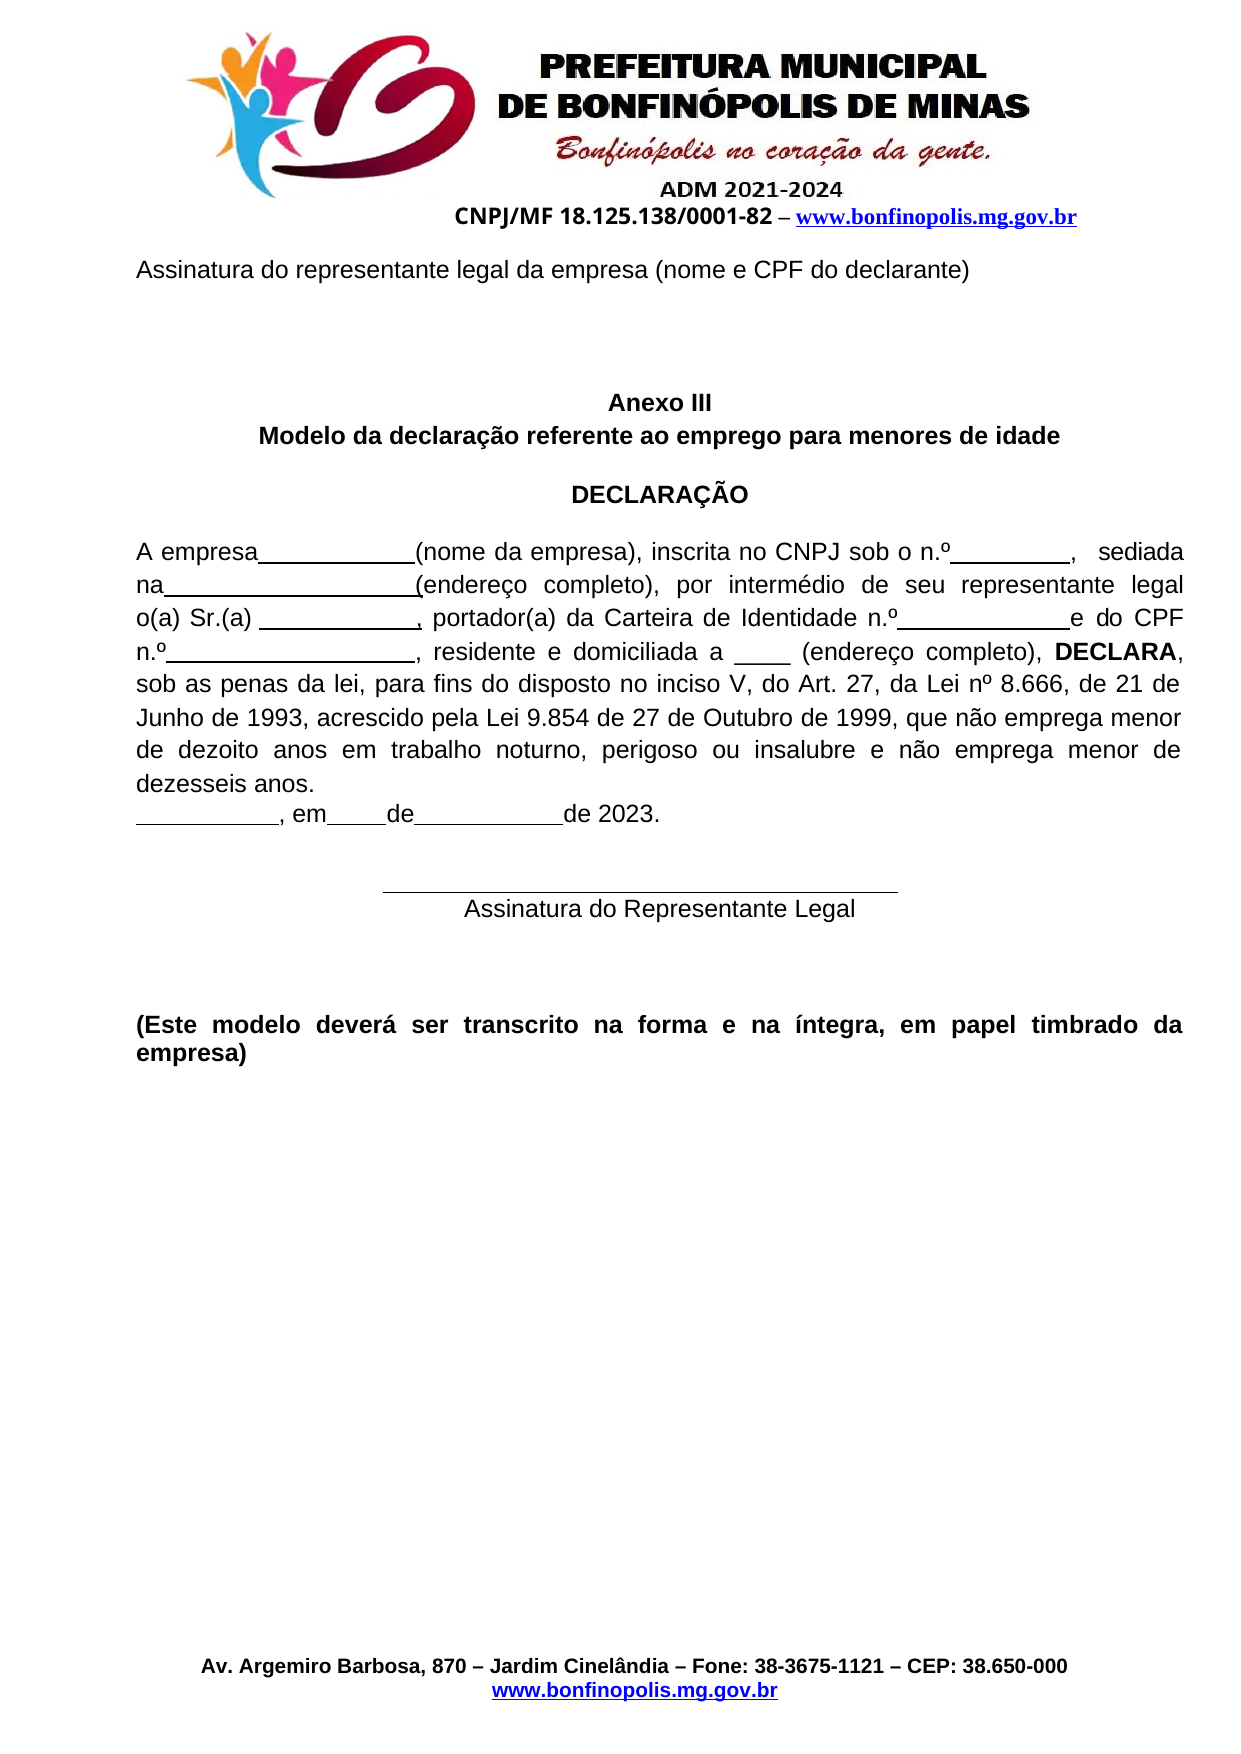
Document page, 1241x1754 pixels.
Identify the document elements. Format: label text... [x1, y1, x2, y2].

picture [180, 29, 1045, 200]
text Modelo da declaração referente ao emprego para menores de idade [136, 421, 1184, 450]
text A empresa (nome da empresa), inscrita no CNPJ sob o n.º , sediada na (endereço completo), por intermédio de seu representante legal o(a) Sr.(a) , portador(a) da Carteira de Identidade n.º e do CPF n.º , residente e domiciliada a ____ (endereço completo), DECLARA, sob as penas da lei, para fins do disposto no inciso V, do Art. 27, da Lei nº 8.666, de 21 de Junho de 1993, acrescido pela Lei 9.854 de 27 de Outubro de 1999, que não emprega menor de dezoito anos em trabalho noturno, perigoso ou insalubre e não emprega menor de dezesseis anos. [136, 537, 1184, 797]
text Assinatura do representante legal da empresa (nome e CPF do declarante) [136, 255, 1184, 284]
subtitle DECLARAÇÃO [136, 480, 1184, 508]
text Assinatura do Representante Legal [136, 886, 1184, 923]
text (Este modelo deverá ser transcrito na forma e na íntegra, em papel timbrado da empresa) [136, 1010, 1184, 1067]
text , em de de 2023. [136, 802, 1184, 827]
text Anexo III [136, 388, 1184, 417]
